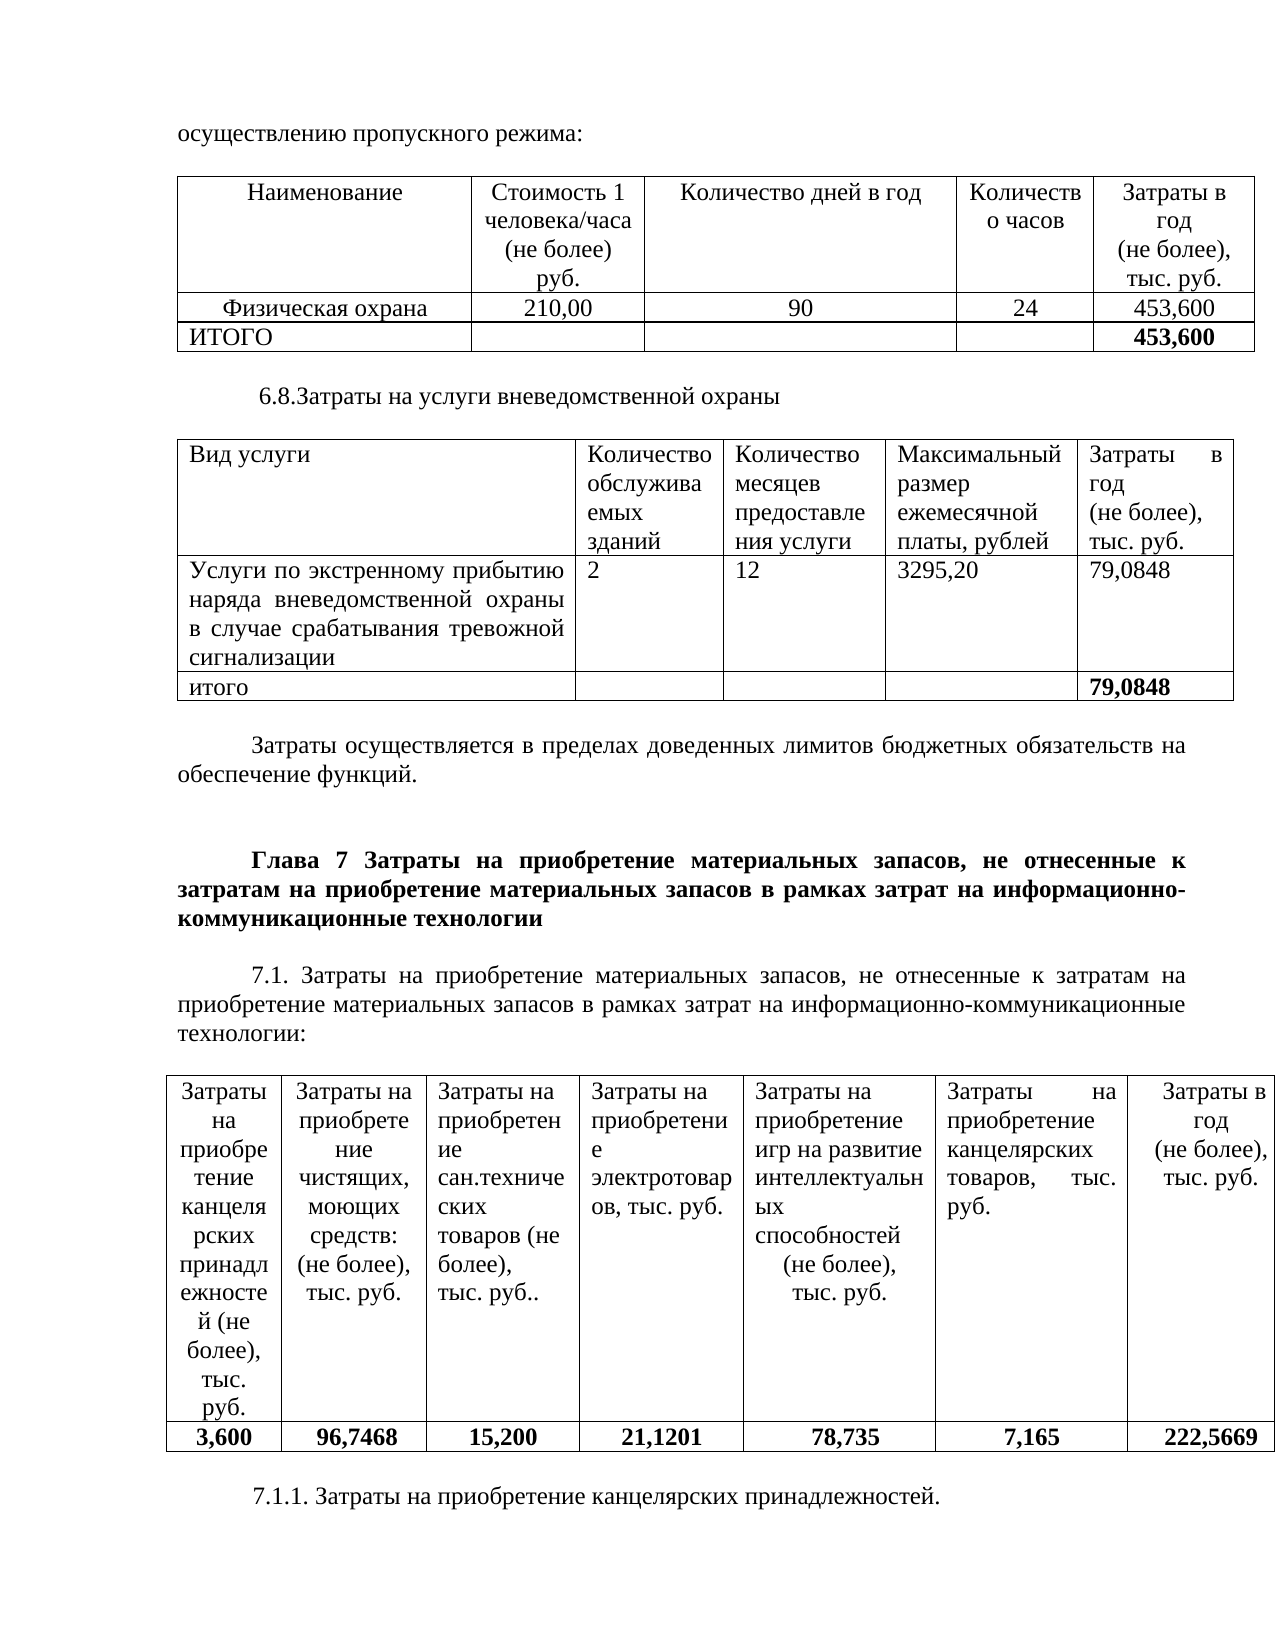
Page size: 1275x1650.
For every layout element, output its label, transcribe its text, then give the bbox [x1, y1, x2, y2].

table_cell 15,200 [427, 1422, 579, 1451]
table_cell 3,600 [167, 1422, 281, 1451]
table_cell 90 [645, 293, 956, 321]
table_header Количество месяцев предоставления услуги [724, 440, 885, 554]
table_cell [886, 672, 1077, 700]
table_cell 453,600 [1094, 293, 1254, 321]
text 7.1. Затраты на приобретение материальных запасов, не отнесенные к затратам на приобретение материальных запасов в рамках затрат на информационно-коммуникационные технологии: [177, 960, 1186, 1046]
table_cell 78,735 [744, 1422, 935, 1451]
text 7.1.1. Затраты на приобретение канцелярских принадлежностей. [177, 1481, 1186, 1509]
table_cell [576, 672, 723, 700]
table_cell 222,5669 [1128, 1422, 1274, 1451]
table_header Количество обслуживаемых зданий [576, 440, 723, 554]
text Затраты осуществляется в пределах доведенных лимитов бюджетных обязательств на обеспечение функций. [177, 730, 1186, 788]
table_cell 12 [724, 556, 885, 671]
table_cell 7,165 [936, 1422, 1127, 1451]
table_cell 3295,20 [886, 556, 1077, 671]
table_header Затраты в год (не более), тыс. руб. [1094, 177, 1254, 292]
table_header Стоимость 1 человека/часа (не более) руб. [472, 177, 644, 292]
table_cell 2 [576, 556, 723, 671]
table_cell 79,0848 [1078, 672, 1233, 700]
table_cell итого [178, 672, 575, 700]
table_cell Услуги по экстренному прибытию наряда вневедомственной охраны в случае срабатывания тревожной сигнализации [178, 556, 575, 671]
table_header Затраты на приобретение электротоваров, тыс. руб. [580, 1076, 743, 1421]
table_cell 96,7468 [282, 1422, 426, 1451]
table_header Количество часов [957, 177, 1093, 292]
table_header Затраты на приобретение канцелярских товаров, тыс. руб. [936, 1076, 1127, 1421]
table_cell 210,00 [472, 293, 644, 321]
table_cell Физическая охрана [178, 293, 471, 321]
table_header Затраты в год (не более), тыс. руб. [1128, 1076, 1274, 1421]
table_header Затраты на приобретение чистящих, моющих средств: (не более), тыс. руб. [282, 1076, 426, 1421]
table_header Затраты на приобретение сан.технических товаров (не более), тыс. руб.. [427, 1076, 579, 1421]
table_cell [645, 323, 956, 351]
text Глава 7 Затраты на приобретение материальных запасов, не отнесенные к затратам на приобретение материальных запасов в рамках затрат на информационно-коммуникационные технологии [177, 845, 1186, 931]
table_cell ИТОГО [178, 323, 471, 351]
table_cell [957, 323, 1093, 351]
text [177, 118, 1186, 147]
table_cell 24 [957, 293, 1093, 321]
text 6.8.Затраты на услуги вневедомственной охраны [177, 381, 1186, 410]
table_cell [724, 672, 885, 700]
table_header Вид услуги [178, 440, 575, 554]
table_cell 453,600 [1094, 323, 1254, 351]
table_cell [472, 323, 644, 351]
table_header Затраты на приобретение канцелярских принадлежностей (не более), тыс. руб. [167, 1076, 281, 1421]
table_cell 79,0848 [1078, 556, 1233, 671]
table_cell 21,1201 [580, 1422, 743, 1451]
table_header Затраты на приобретение игр на развитие интеллектуальных способностей (не более), тыс. руб. [744, 1076, 935, 1421]
table_header Наименование [178, 177, 471, 292]
table_header Затраты в год (не более), тыс. руб. [1078, 440, 1233, 554]
table_header Максимальный размер ежемесячной платы, рублей [886, 440, 1077, 554]
table_header Количество дней в год [645, 177, 956, 292]
